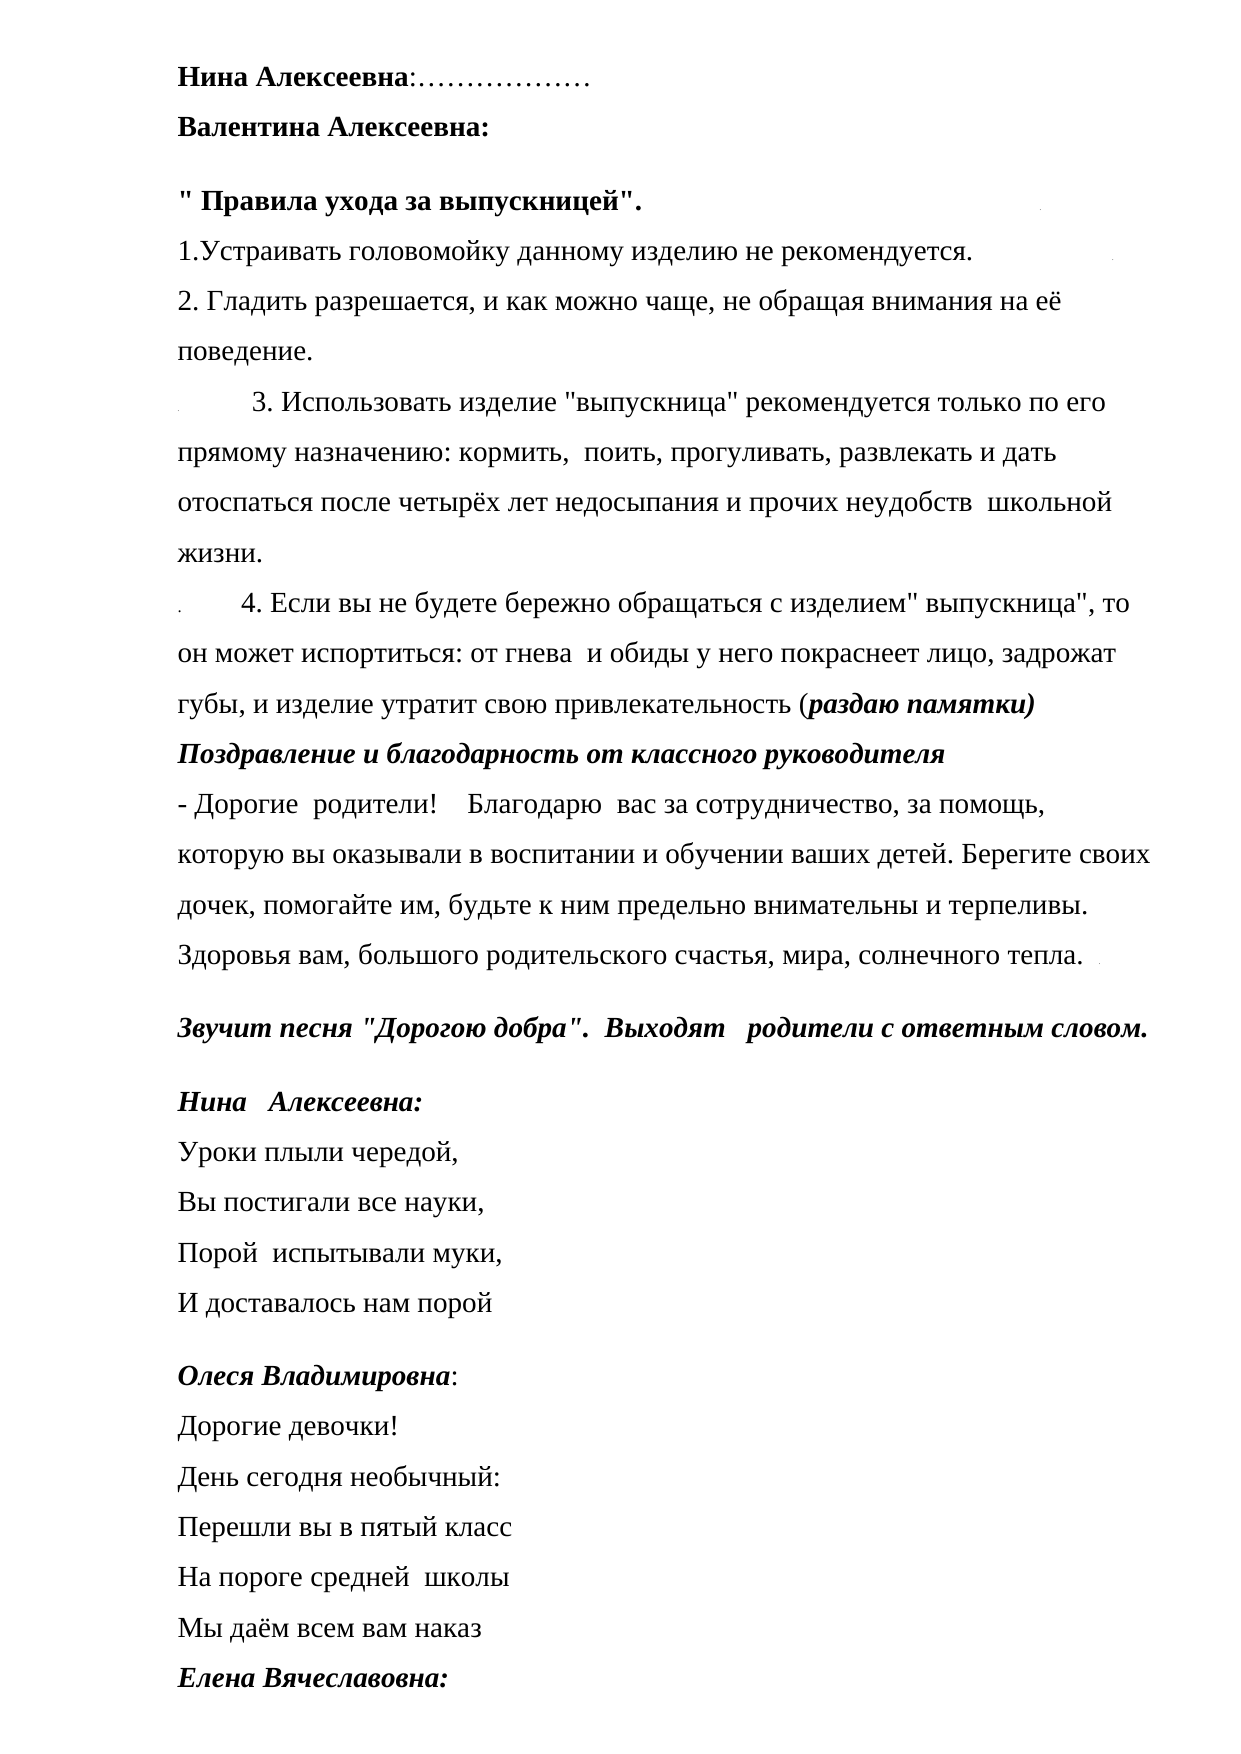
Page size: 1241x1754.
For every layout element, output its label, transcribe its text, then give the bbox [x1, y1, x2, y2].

text Звучит песня "Дорогою добра". Выходят родители с ответным словом. [177, 1011, 1152, 1044]
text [177, 59, 1152, 143]
text " Правила ухода за выпускницей". . 1.Устраивать головомойку данному изделию не рекомендуется. . 2. Гладить разрешается, и как можно чаще, не обращая внимания на её поведение. . 3. Использовать изделие "выпускница" рекомендуется только по его прямому назначению: кормить, поить, прогуливать, развлекать и дать отоспаться после четырёх лет недосыпания и прочих неудобств школьной жизни. . 4. Если вы не будете бережно обращаться с изделием" выпускница", то он может испортиться: от гнева и обиды у него покраснеет лицо, задрожат губы, и изделие утратит свою привлекательность (раздаю памятки) Поздравление и благодарность от классного руководителя - Дорогие родители! Благодарю вас за сотрудничество, за помощь, которую вы оказывали в воспитании и обучении ваших детей. Берегите своих дочек, помогайте им, будьте к ним предельно внимательны и терпеливы. Здоровья вам, большого родительского счастья, мира, солнечного тепла. . [177, 183, 1152, 971]
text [177, 1358, 1152, 1694]
text Нина Алексеевна: Уроки плыли чередой, Вы постигали все науки, Порой испытывали муки, И доставалось нам порой [177, 1084, 1152, 1318]
